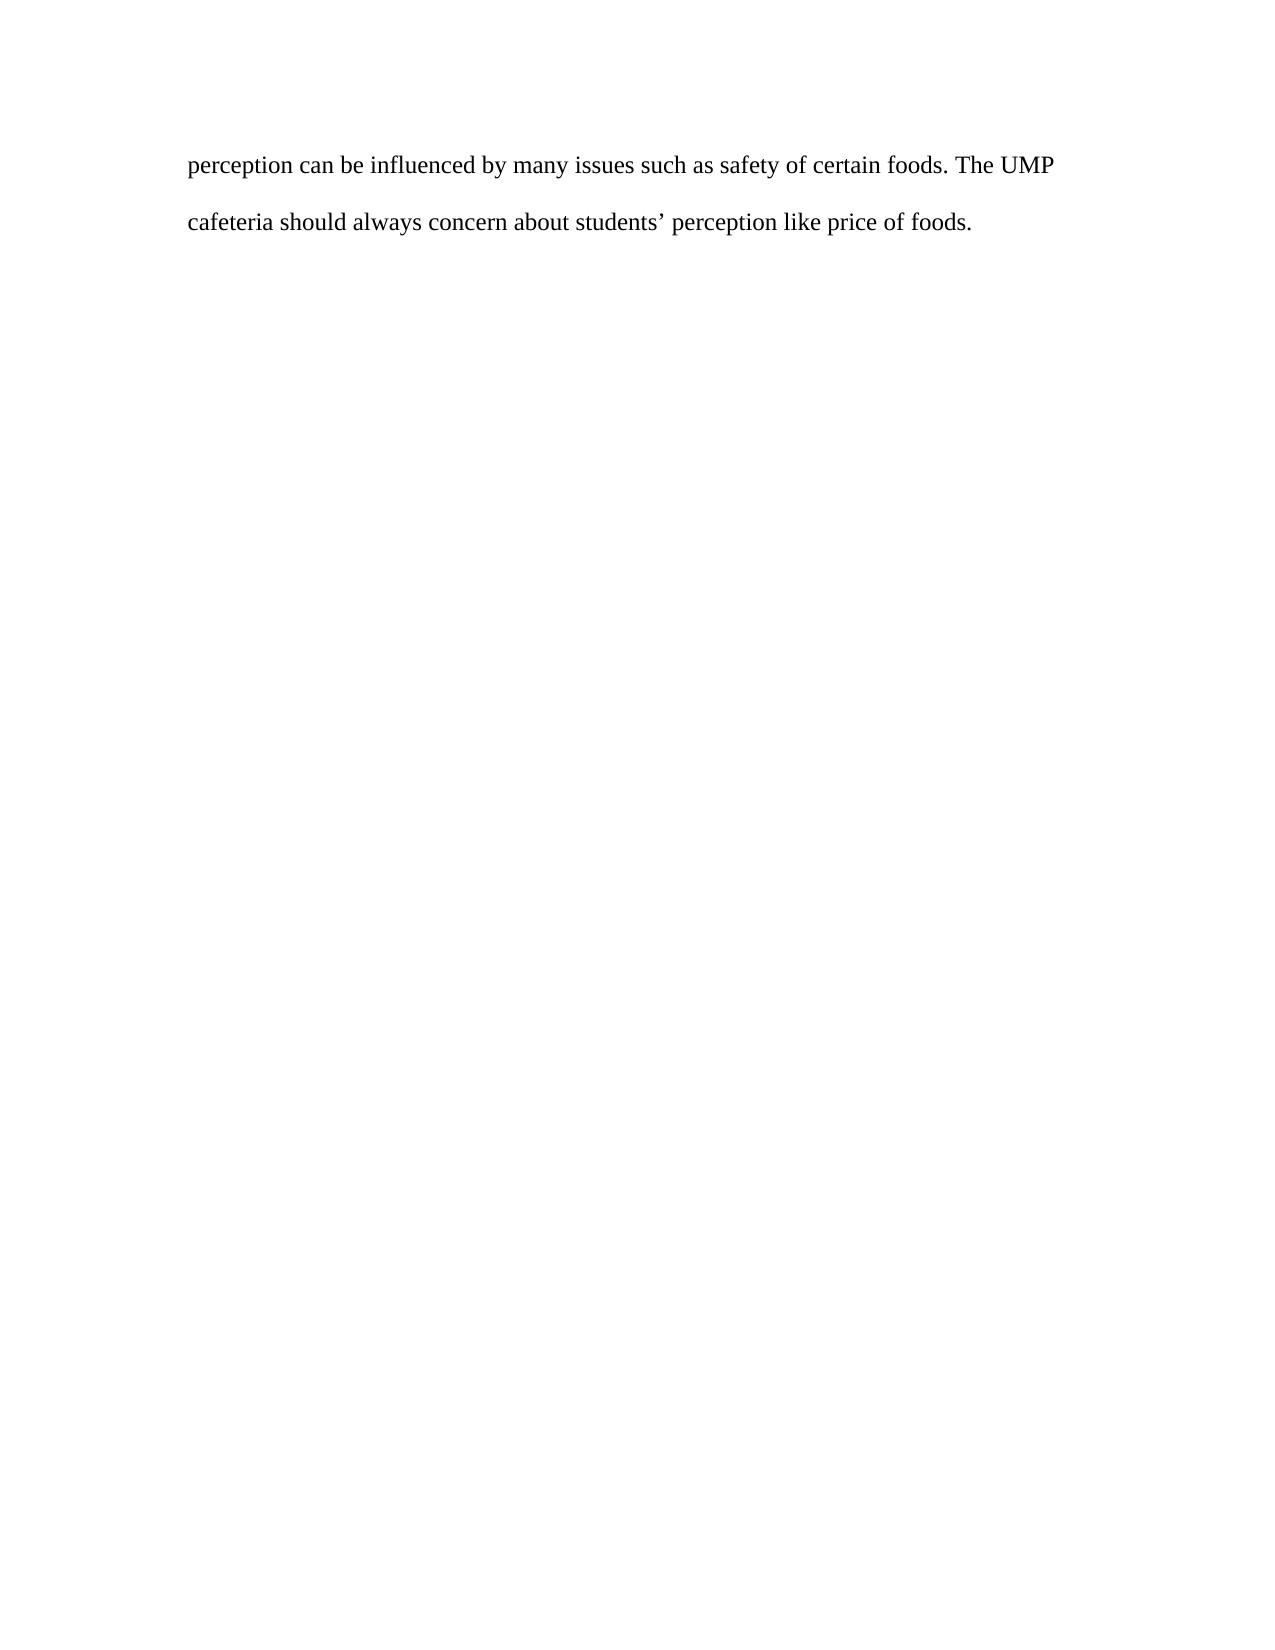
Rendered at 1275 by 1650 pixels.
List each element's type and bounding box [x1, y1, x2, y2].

text [187, 150, 1087, 236]
